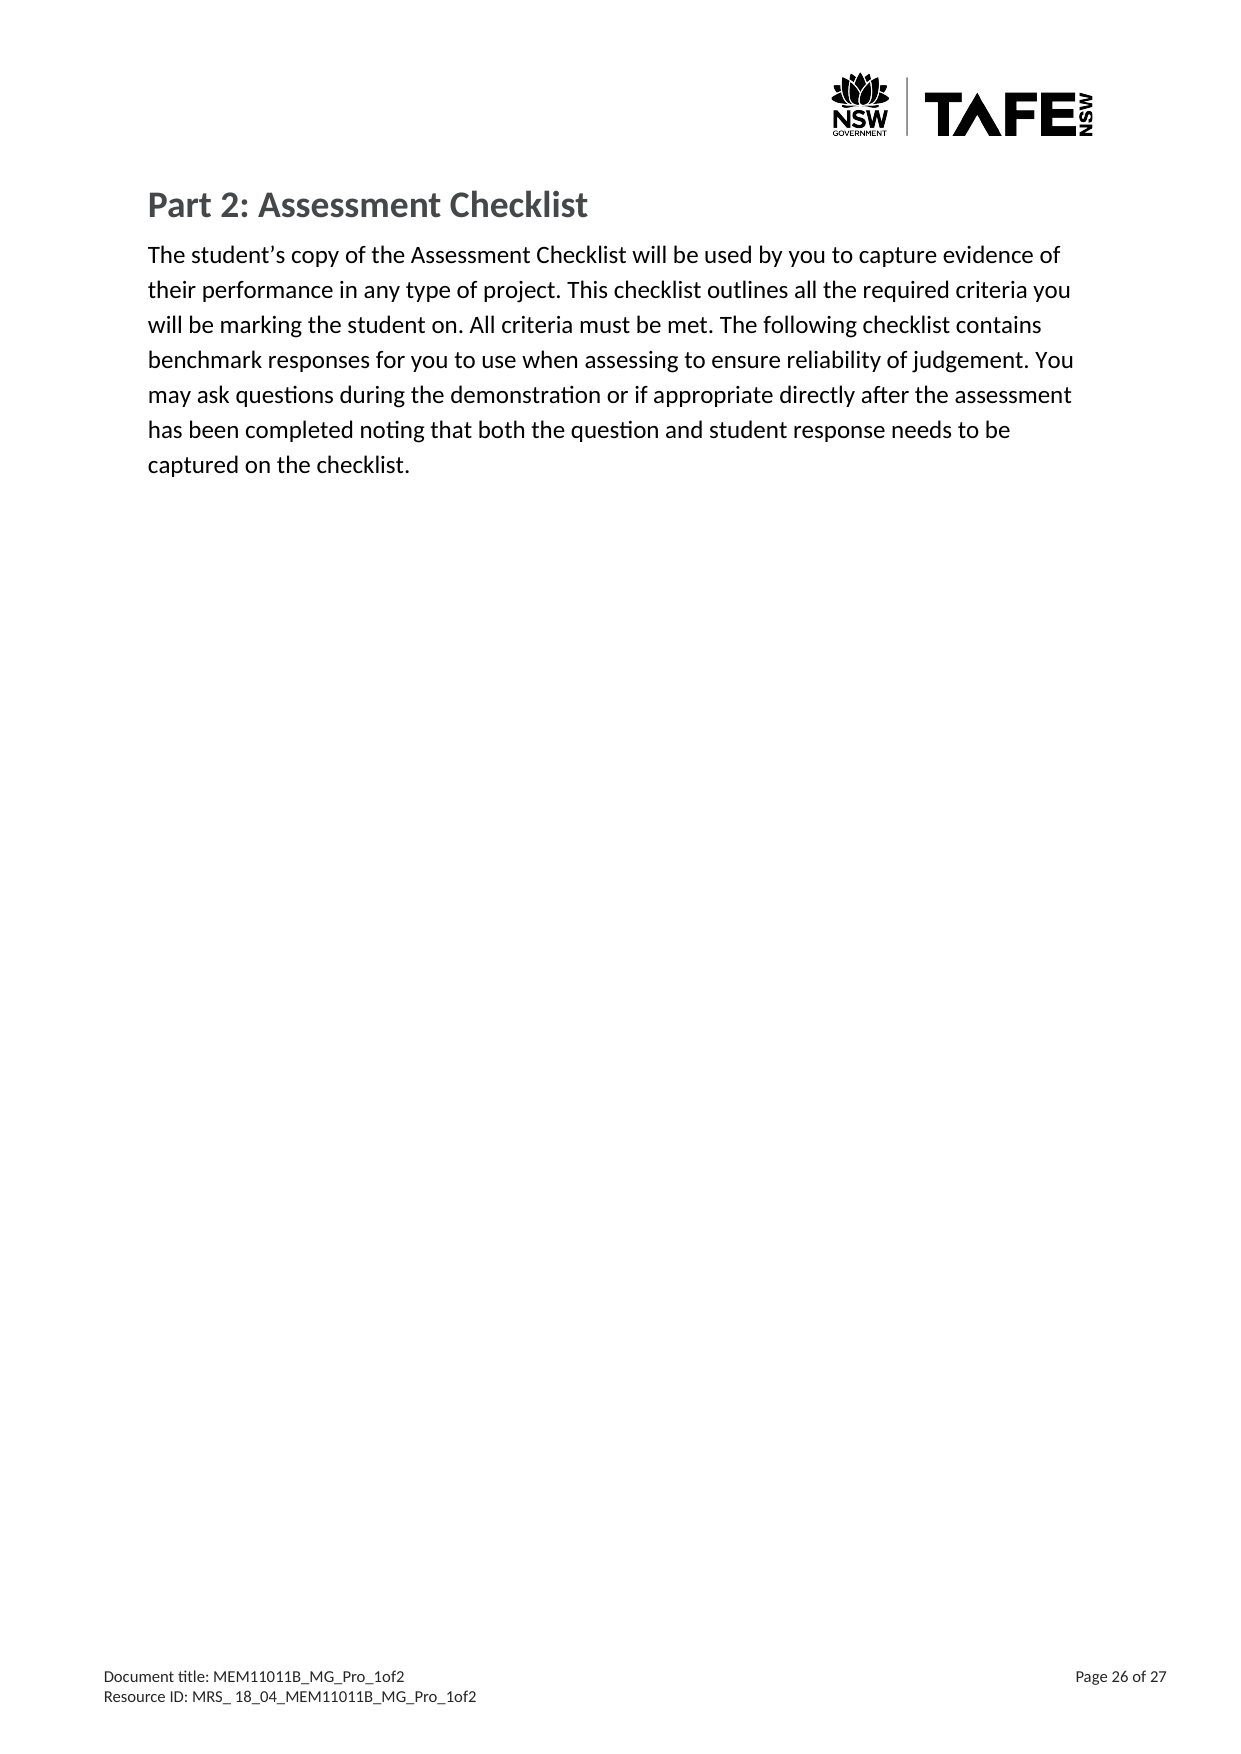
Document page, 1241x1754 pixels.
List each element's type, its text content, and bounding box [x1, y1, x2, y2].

subtitle Part 2: Assessment Checklist [148, 181, 1092, 227]
text The student’s copy of the Assessment Checklist will be used by you to capture evidence of their performance in any type of project. This checklist outlines all the required criteria you will be marking the student on. All criteria must be met. The following checklist contains benchmark responses for you to use when assessing to ensure reliability of judgement. You may ask questions during the demonstration or if appropriate directly after the assessment has been completed noting that both the question and student response needs to be captured on the checklist. [148, 240, 1092, 480]
picture [831, 71, 1093, 137]
